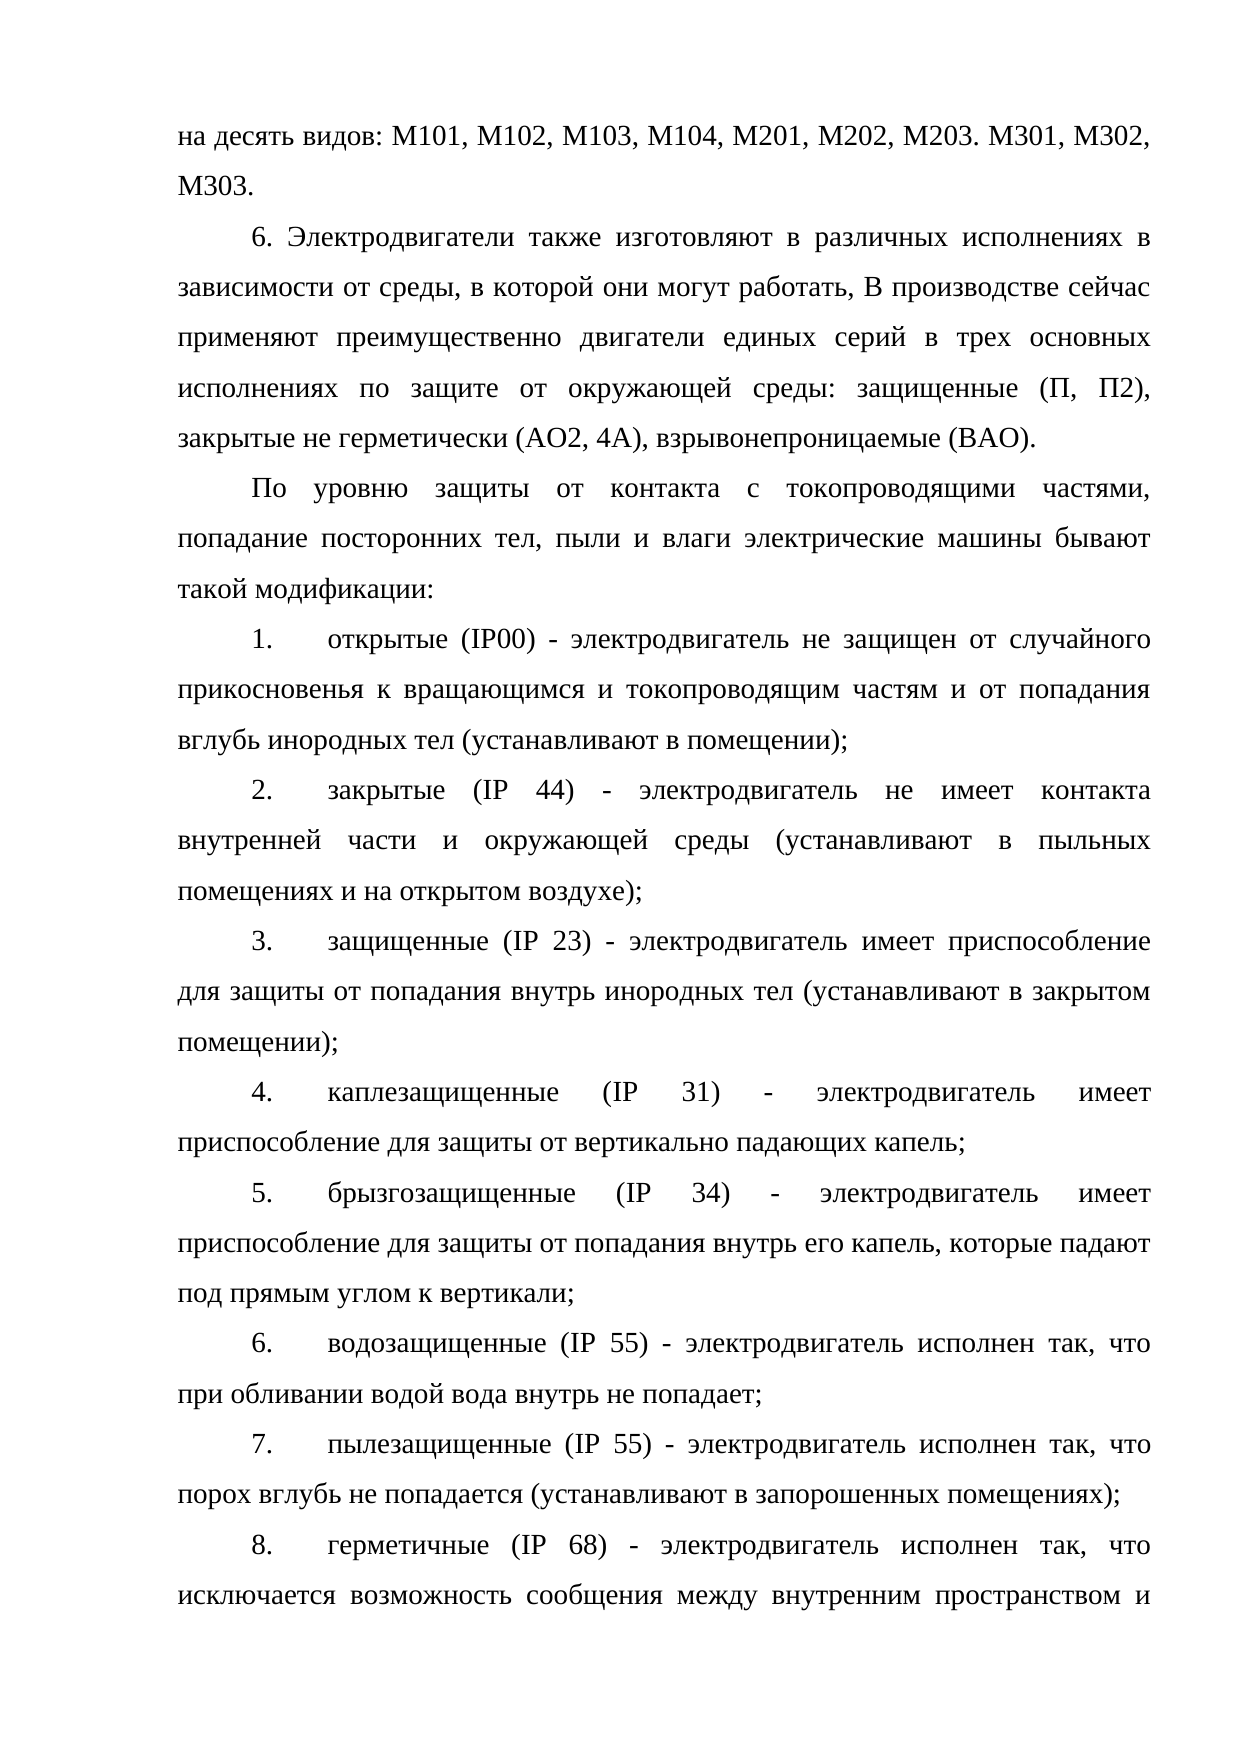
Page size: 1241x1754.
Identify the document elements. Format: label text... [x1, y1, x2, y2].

text По уровню защиты от контакта с токопроводящими частями, попадание посторонних тел, пыли и влаги электрические машины бывают такой модификации: [177, 470, 1152, 604]
list каплезащищенные (IP 31) - электродвигатель имеет приспособление для защиты от вертикально падающих капель; [177, 1074, 1152, 1158]
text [177, 118, 1152, 202]
list открытые (IP00) - электродвигатель не защищен от случайного прикосновенья к вращающимся и токопроводящим частям и от попадания вглубь инородных тел (устанавливают в помещении); [177, 621, 1152, 755]
list защищенные (IP 23) - электродвигатель имеет приспособление для защиты от попадания внутрь инородных тел (устанавливают в закрытом помещении); [177, 923, 1152, 1057]
text 6. Электродвигатели также изготовляют в различных исполнениях в зависимости от среды, в которой они могут работать, В производстве сейчас применяют преимущественно двигатели единых серий в трех основных исполнениях по защите от окружающей среды: защищенные (П, П2), закрытые не герметически (АО2, 4А), взрывонепроницаемые (ВАО). [177, 219, 1152, 453]
list закрытые (IP 44) - электродвигатель не имеет контакта внутренней части и окружающей среды (устанавливают в пыльных помещениях и на открытом воздухе); [177, 772, 1152, 906]
list брызгозащищенные (IP 34) - электродвигатель имеет приспособление для защиты от попадания внутрь его капель, которые падают под прямым углом к вертикали; [177, 1175, 1152, 1309]
list водозащищенные (IP 55) - электродвигатель исполнен так, что при обливании водой вода внутрь не попадает; [177, 1326, 1152, 1409]
list пылезащищенные (IP 55) - электродвигатель исполнен так, что порох вглубь не попадается (устанавливают в запорошенных помещениях); [177, 1426, 1152, 1510]
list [177, 1527, 1152, 1611]
